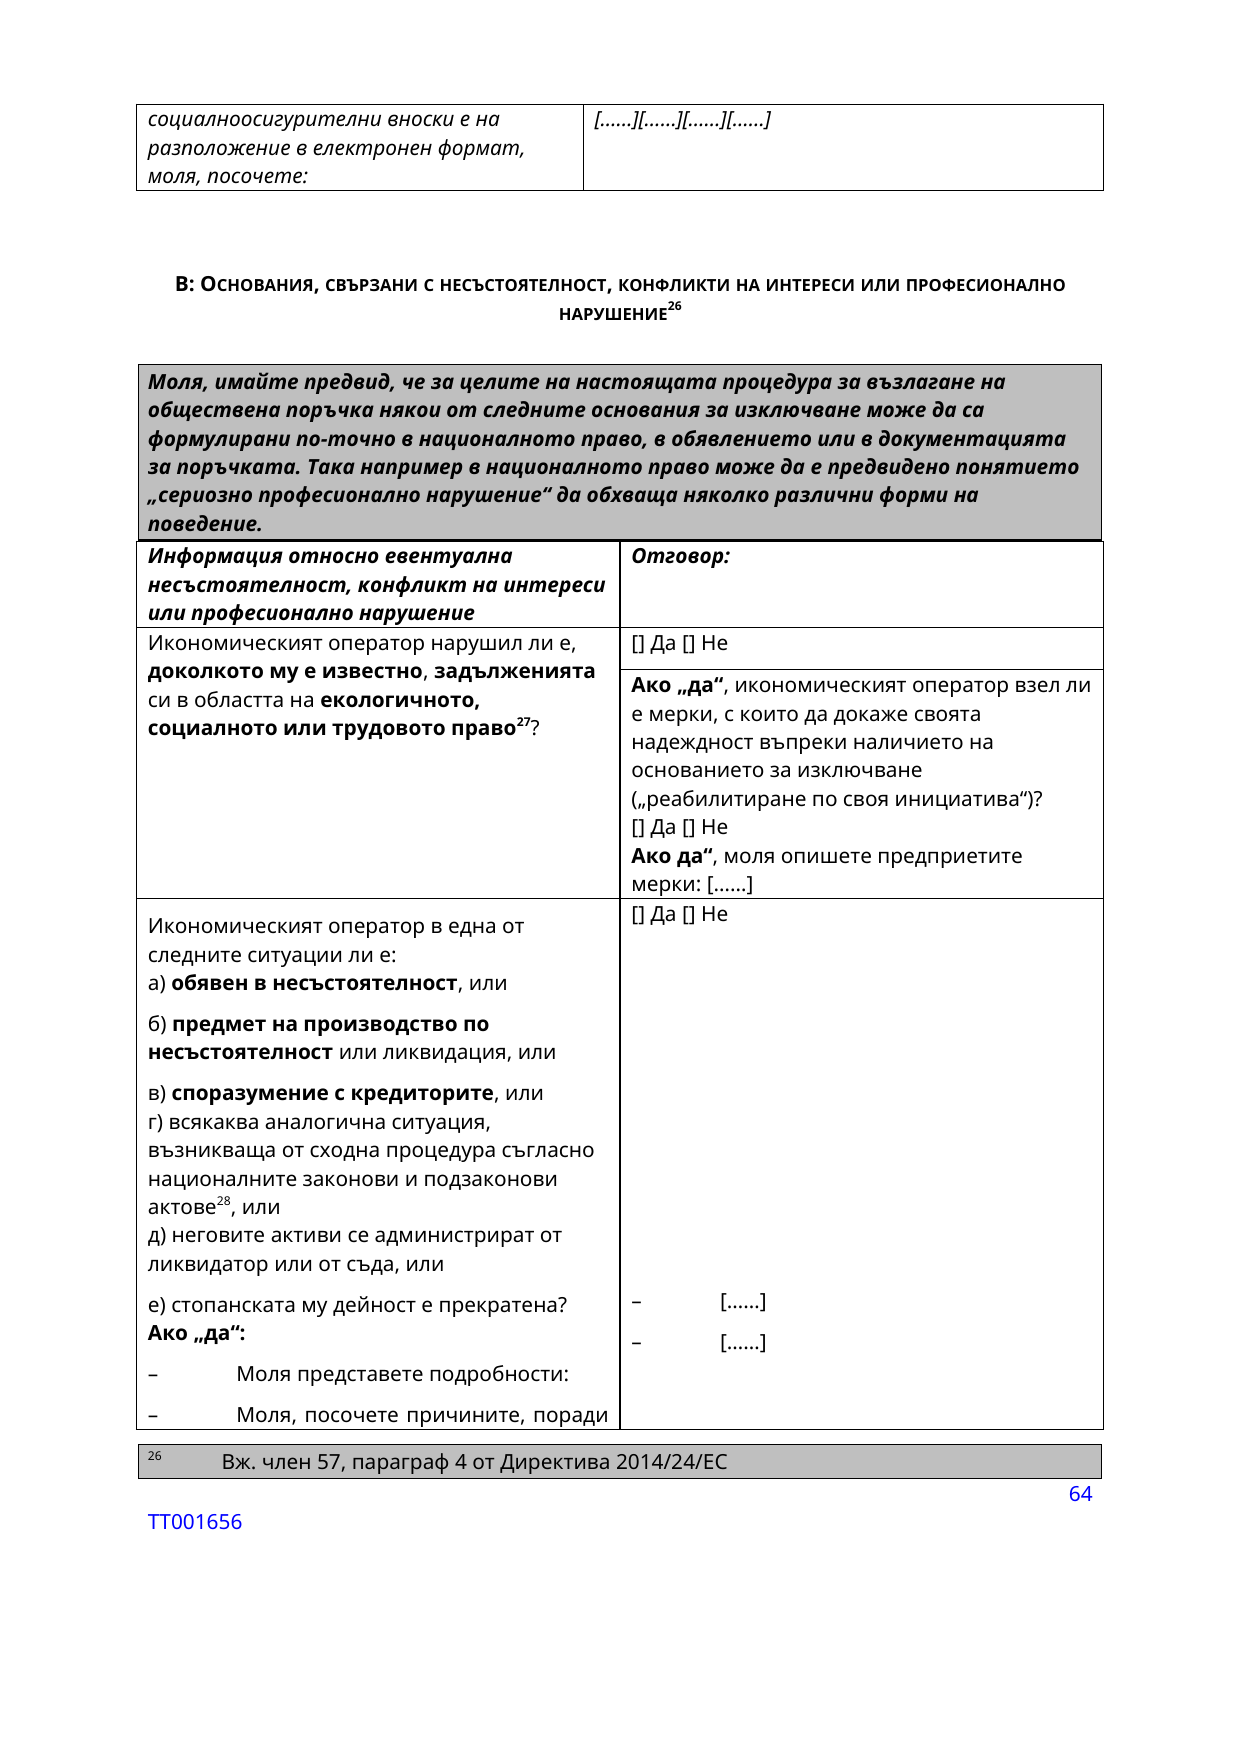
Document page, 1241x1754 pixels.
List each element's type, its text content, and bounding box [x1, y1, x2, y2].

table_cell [621, 899, 1103, 1429]
text Моля, имайте предвид, че за целите на настоящата процедура за възлагане на обществена поръчка някои от следните основания за изключване може да са формулирани по-точно в националното право, в обявлението или в документацията за поръчката. Така например в националното право може да е предвидено понятието „сериозно професионално нарушение“ да обхваща няколко различни форми на поведение. [139, 365, 1101, 539]
table_header Информация относно евентуална несъстоятелност, конфликт на интереси или професионално нарушение [137, 542, 619, 627]
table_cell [137, 105, 583, 190]
text В: Основания, свързани с несъстоятелност, конфликти на интереси или професионално нарушение [148, 269, 1092, 326]
table_cell Икономическият оператор нарушил ли е, доколкото му е известно, задълженията си в областта на екологичното, социалното или трудовото право? [137, 628, 619, 898]
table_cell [137, 899, 619, 1429]
table_cell Ако „да“, икономическият оператор взел ли е мерки, с които да докаже своята надеждност въпреки наличието на основанието за изключване („реабилитиране по своя инициатива“)? [] Да [] Не Ако да“, моля опишете предприетите мерки: [……] [621, 670, 1103, 898]
table_cell [] Да [] Не [621, 628, 1103, 669]
table_header Отговор: [621, 542, 1103, 627]
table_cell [584, 105, 1103, 190]
